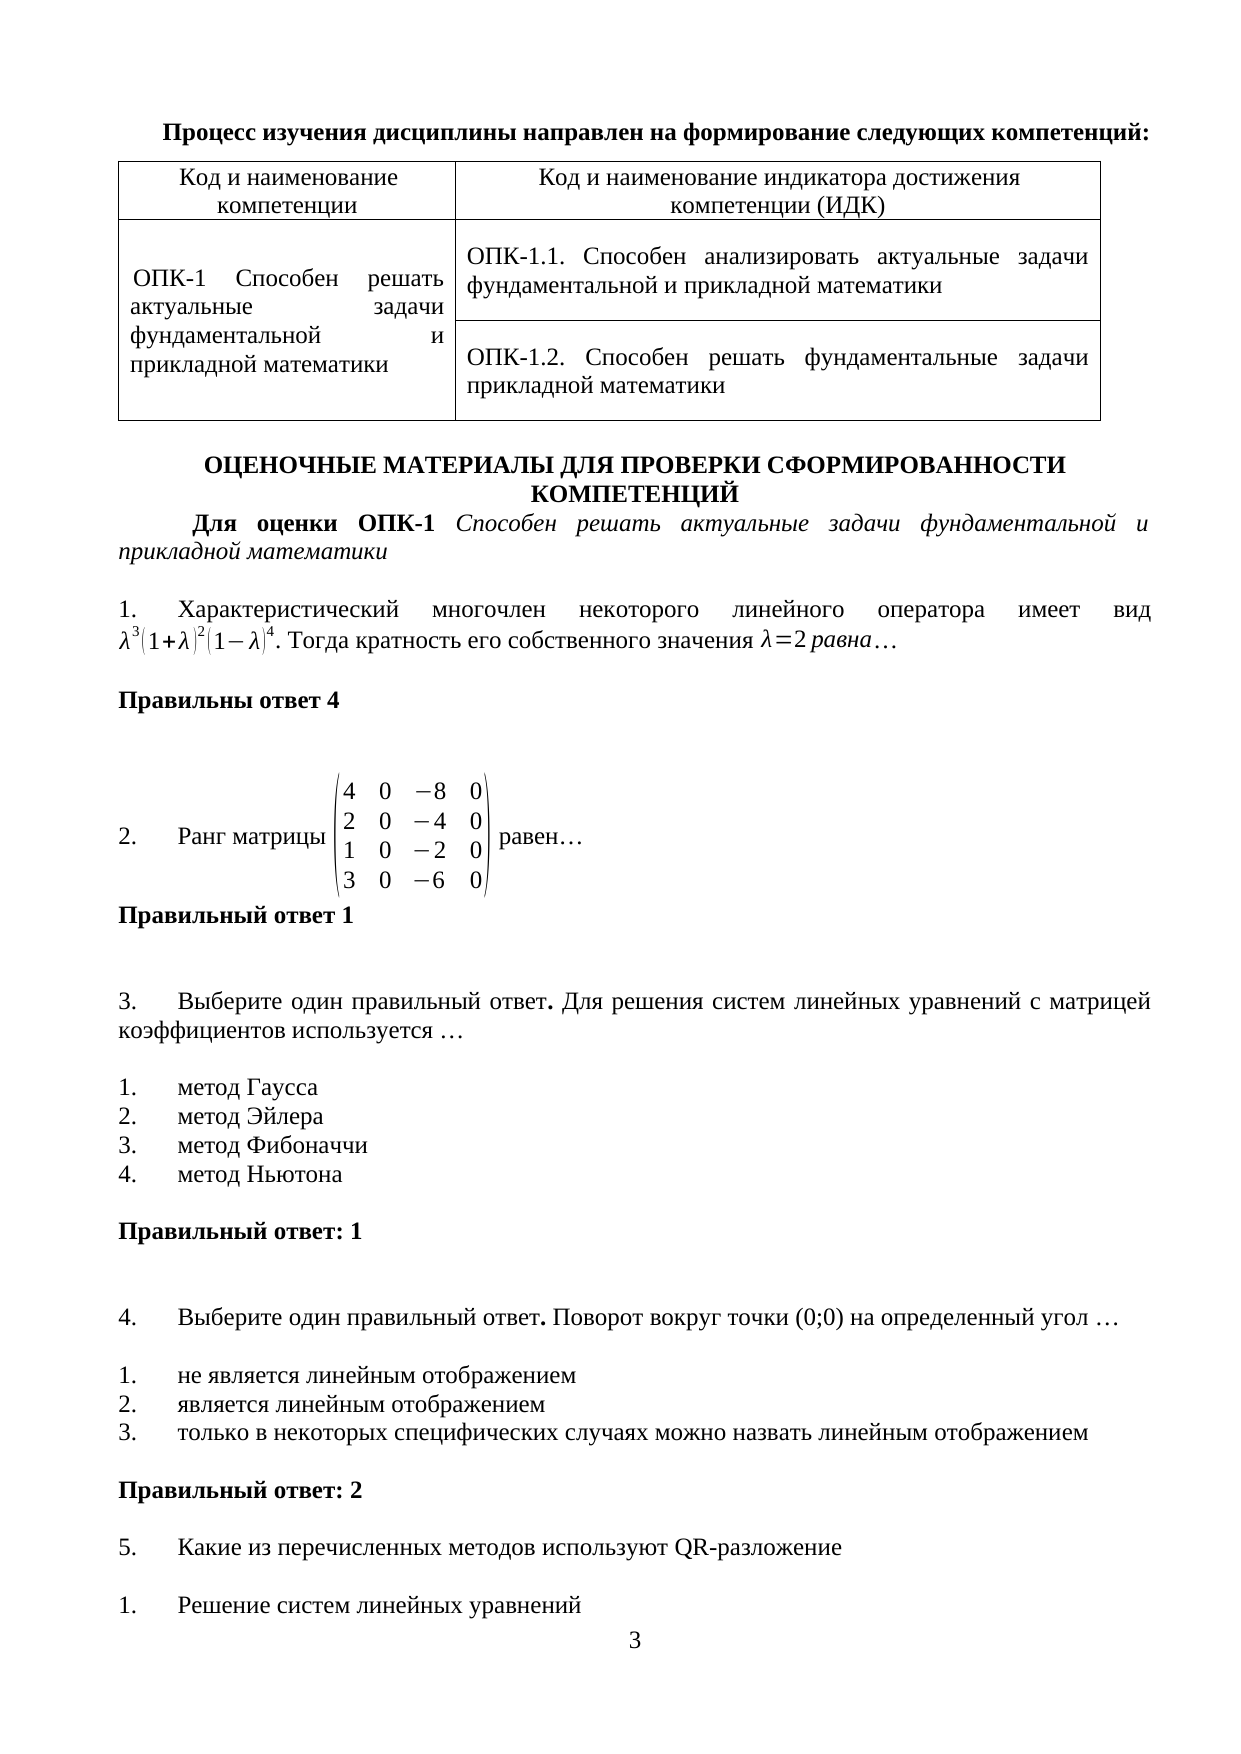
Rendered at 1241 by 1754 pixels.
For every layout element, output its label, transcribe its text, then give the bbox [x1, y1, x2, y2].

list только в некоторых специфических случаях можно назвать линейным отображением [118, 1417, 1152, 1446]
list Выберите один правильный ответ. Для решения систем линейных уравнений с матрицей коэффициентов используется … [118, 986, 1152, 1044]
list метод Фибоначчи [118, 1130, 1152, 1159]
list Характеристический многочлен некоторого линейного оператора имеет вид . Тогда кратность его собственного значения … [118, 594, 1152, 656]
list метод Ньютона [118, 1159, 1152, 1187]
text Правильный ответ: 2 [118, 1475, 1152, 1504]
text Правильный ответ: 1 [118, 1216, 1152, 1245]
table_cell ОПК-1.1. Способен анализировать актуальные задачи фундаментальной и прикладной математики [456, 220, 1100, 320]
table_header Код и наименование индикатора достижения компетенции (ИДК) [456, 162, 1100, 219]
list является линейным отображением [118, 1389, 1152, 1417]
list Какие из перечисленных методов используют QR-разложение [118, 1532, 1152, 1561]
list не является линейным отображением [118, 1360, 1152, 1389]
list метод Эйлера [118, 1101, 1152, 1130]
table_cell ОПК-1 Способен решать актуальные задачи фундаментальной и прикладной математики [119, 220, 455, 420]
text ОЦЕНОЧНЫЕ МАТЕРИАЛЫ ДЛЯ ПРОВЕРКИ СФОРМИРОВАННОСТИ КОМПЕТЕНЦИЙ [118, 450, 531, 508]
text Для оценки ОПК-1 Способен решать актуальные задачи фундаментальной и прикладной математики [118, 508, 1152, 565]
text Процесс изучения дисциплины направлен на формирование следующих компетенций: [118, 117, 1152, 146]
list Выберите один правильный ответ. Поворот вокруг точки (0;0) на определенный угол … [118, 1302, 1152, 1331]
list Решение систем линейных уравнений [118, 1590, 1152, 1619]
list Ранг матрицы равен… [118, 771, 1152, 900]
list метод Гаусса [118, 1072, 1152, 1101]
table_cell ОПК-1.2. Способен решать фундаментальные задачи прикладной математики [456, 321, 1100, 420]
text Правильный ответ 1 [118, 900, 1152, 929]
text Правильны ответ 4 [118, 685, 1152, 714]
text ОЦЕНОЧНЫЕ МАТЕРИАЛЫ ДЛЯ ПРОВЕРКИ СФОРМИРОВАННОСТИ КОМПЕТЕНЦИЙ [739, 450, 1152, 508]
table_header Код и наименование компетенции [119, 162, 455, 219]
